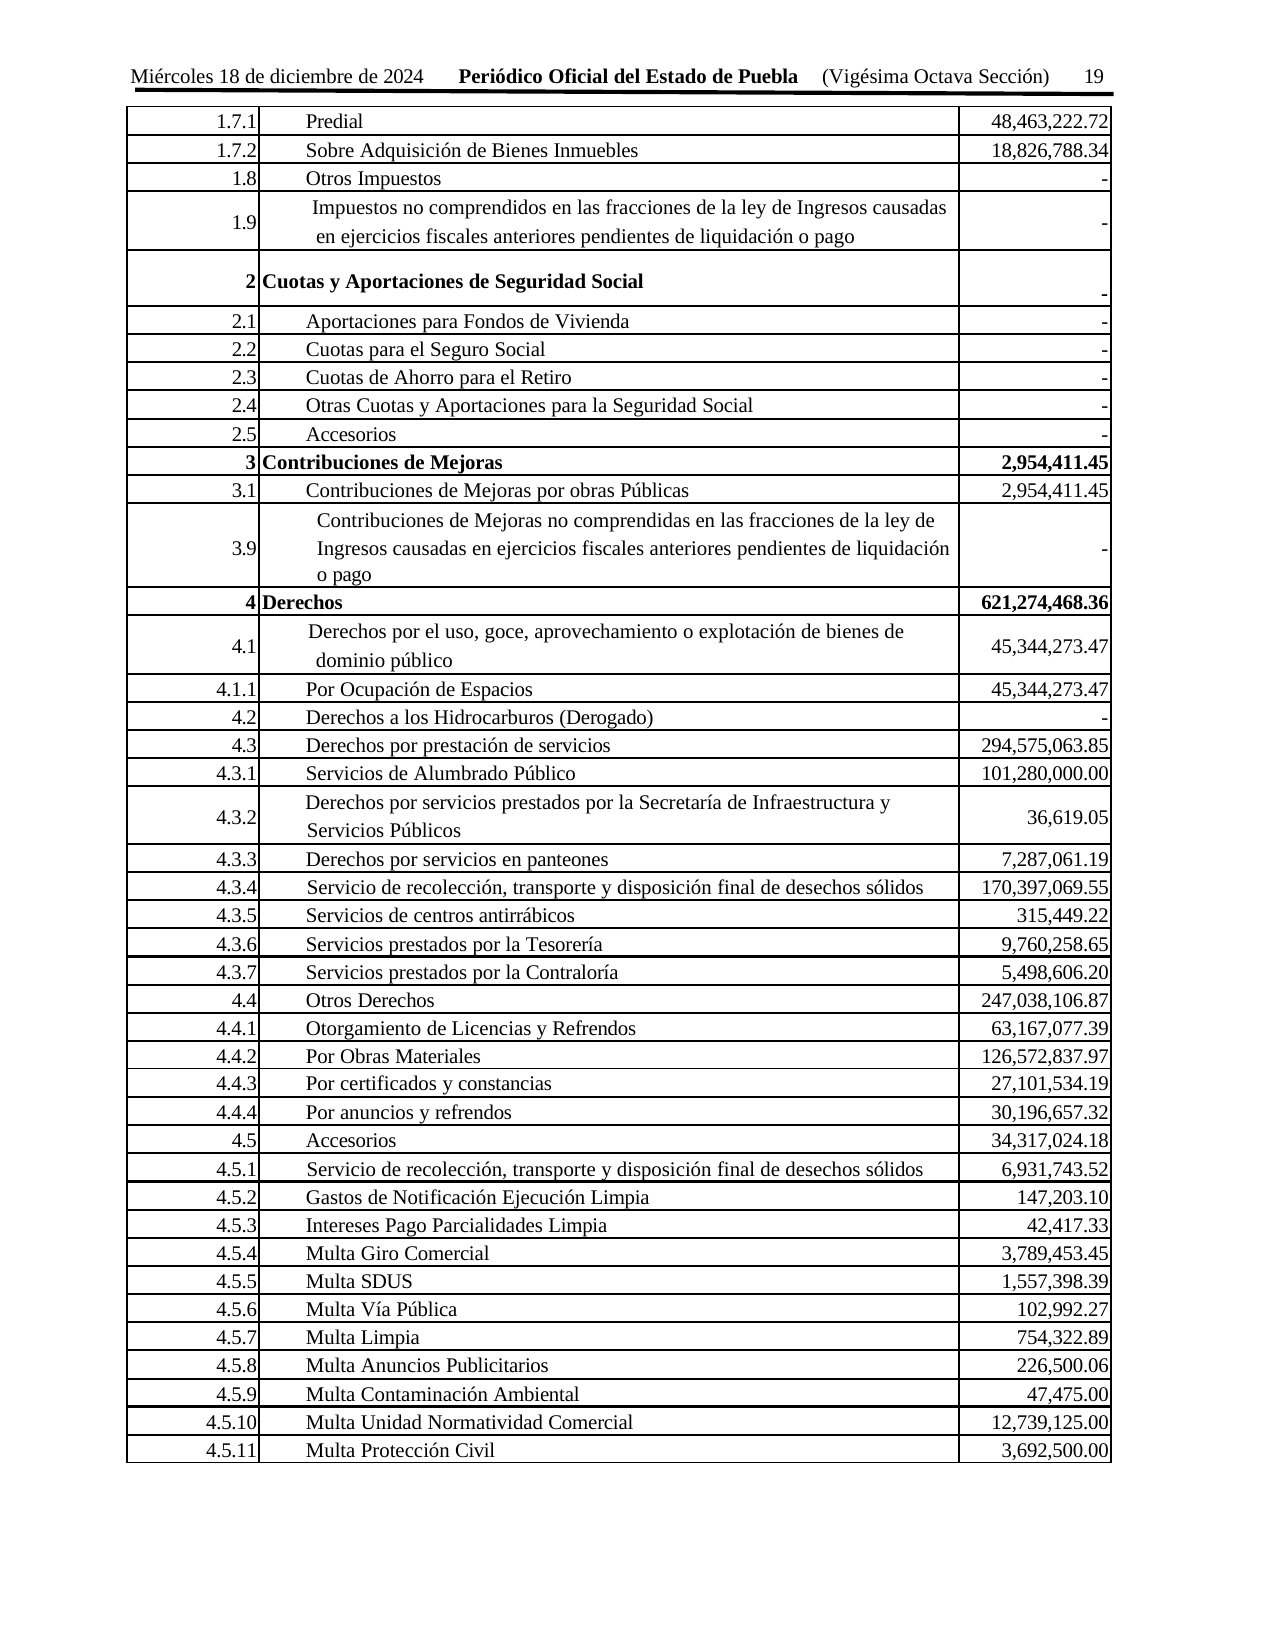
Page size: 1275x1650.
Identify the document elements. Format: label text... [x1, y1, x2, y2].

table_cell 3.9 [128, 504, 258, 586]
table_cell 2.5 [128, 420, 258, 446]
table_cell - [960, 703, 1110, 729]
table_cell 9,760,258.65 [960, 929, 1110, 955]
table_cell 34,317,024.18 [960, 1126, 1110, 1152]
table_cell Multa Protección Civil [260, 1436, 958, 1462]
table_cell Cuotas de Ahorro para el Retiro [260, 363, 958, 389]
table_cell Gastos de Notificación Ejecución Limpia [260, 1183, 958, 1209]
table_cell 4.3.7 [128, 958, 258, 984]
table_cell 4.2 [128, 703, 258, 729]
table_cell Derechos a los Hidrocarburos (Derogado) [260, 703, 958, 729]
table_cell 2 [128, 251, 258, 305]
table_cell 4.1 [128, 616, 258, 673]
table_cell Servicio de recolección, transporte y disposición final de desechos sólidos [260, 1154, 958, 1180]
table_cell Derechos por prestación de servicios [260, 731, 958, 757]
table_cell Contribuciones de Mejoras no comprendidas en las fracciones de la ley de Ingresos causadas en ejercicios fiscales anteriores pendientes de liquidación o pago [260, 504, 958, 586]
table_cell Servicios prestados por la Tesorería [260, 929, 958, 955]
table_cell 294,575,063.85 [960, 731, 1110, 757]
table_cell Derechos por servicios prestados por la Secretaría de Infraestructura y Servicios Públicos [260, 787, 958, 843]
table_cell 170,397,069.55 [960, 873, 1110, 899]
table_cell Multa Contaminación Ambiental [260, 1380, 958, 1405]
table_cell 4.5.9 [128, 1380, 258, 1405]
table_cell 42,417.33 [960, 1211, 1110, 1237]
table_cell Contribuciones de Mejoras [260, 448, 958, 473]
table_cell 4.5.1 [128, 1154, 258, 1180]
table_cell - [960, 504, 1110, 586]
table_cell Otros Impuestos [260, 164, 958, 190]
table_cell Servicios prestados por la Contraloría [260, 958, 958, 984]
table_cell 2.2 [128, 335, 258, 361]
table_cell 4.3.1 [128, 759, 258, 785]
table_cell 4.5.4 [128, 1239, 258, 1265]
table_cell Derechos por servicios en panteones [260, 845, 958, 871]
table_cell Multa Anuncios Publicitarios [260, 1351, 958, 1377]
table_cell 2,954,411.45 [960, 448, 1110, 473]
table_cell Multa Unidad Normatividad Comercial [260, 1408, 958, 1433]
table_cell Cuotas y Aportaciones de Seguridad Social [260, 251, 958, 305]
table_cell - [960, 307, 1110, 333]
table_cell - [960, 363, 1110, 389]
table_cell 4.4.2 [128, 1042, 258, 1068]
table_cell 45,344,273.47 [960, 675, 1110, 701]
table_cell 7,287,061.19 [960, 845, 1110, 871]
table_header Predial [260, 107, 958, 134]
table_cell 4.4.1 [128, 1014, 258, 1040]
table_cell Accesorios [260, 1126, 958, 1152]
table_cell 4.4.3 [128, 1069, 258, 1096]
table_cell Multa Vía Pública [260, 1295, 958, 1321]
table_cell Por Ocupación de Espacios [260, 675, 958, 701]
table_cell Multa SDUS [260, 1267, 958, 1293]
table_cell - [960, 192, 1110, 249]
table_cell Otros Derechos [260, 986, 958, 1012]
table_cell 1.7.2 [128, 136, 258, 162]
table_cell 315,449.22 [960, 901, 1110, 927]
table_cell 3 [128, 448, 258, 473]
table_cell Accesorios [260, 420, 958, 446]
table_cell Multa Giro Comercial [260, 1239, 958, 1265]
table_cell 4.5.7 [128, 1323, 258, 1349]
table_cell Sobre Adquisición de Bienes Inmuebles [260, 136, 958, 162]
table_cell 3.1 [128, 476, 258, 502]
table_cell 4.5.11 [128, 1436, 258, 1462]
table_cell 4.3.6 [128, 929, 258, 955]
table_cell 4.5.3 [128, 1211, 258, 1237]
table_cell 4.4.4 [128, 1098, 258, 1124]
table_cell Servicios de Alumbrado Público [260, 759, 958, 785]
table_cell 247,038,106.87 [960, 986, 1110, 1012]
table_cell - [960, 420, 1110, 446]
table_header 48,463,222.72 [960, 107, 1110, 134]
table_cell Derechos [260, 588, 958, 614]
table_cell 63,167,077.39 [960, 1014, 1110, 1040]
table_cell Multa Limpia [260, 1323, 958, 1349]
table_cell Derechos por el uso, goce, aprovechamiento o explotación de bienes de dominio público [260, 616, 958, 673]
table_cell 45,344,273.47 [960, 616, 1110, 673]
table_cell 6,931,743.52 [960, 1154, 1110, 1180]
table_cell 4.5.5 [128, 1267, 258, 1293]
table_cell Intereses Pago Parcialidades Limpia [260, 1211, 958, 1237]
table_cell 27,101,534.19 [960, 1069, 1110, 1096]
table_cell 1.8 [128, 164, 258, 190]
table_cell 36,619.05 [960, 787, 1110, 843]
table_cell Servicio de recolección, transporte y disposición final de desechos sólidos [260, 873, 958, 899]
table_cell 18,826,788.34 [960, 136, 1110, 162]
table_cell 4 [128, 588, 258, 614]
table_cell 12,739,125.00 [960, 1408, 1110, 1433]
table_cell 47,475.00 [960, 1380, 1110, 1405]
table_cell 147,203.10 [960, 1183, 1110, 1209]
table_cell 4.3.2 [128, 787, 258, 843]
table_cell - [960, 251, 1110, 305]
table_cell 4.5.6 [128, 1295, 258, 1321]
table_cell - [960, 335, 1110, 361]
table_cell - [960, 164, 1110, 190]
table_cell 3,692,500.00 [960, 1436, 1110, 1462]
table_cell 3,789,453.45 [960, 1239, 1110, 1265]
table_cell Por certificados y constancias [260, 1069, 958, 1096]
table_cell Servicios de centros antirrábicos [260, 901, 958, 927]
table_cell 621,274,468.36 [960, 588, 1110, 614]
table_cell 4.3.4 [128, 873, 258, 899]
table_cell Por Obras Materiales [260, 1042, 958, 1068]
table_cell 101,280,000.00 [960, 759, 1110, 785]
table_cell Contribuciones de Mejoras por obras Públicas [260, 476, 958, 502]
table_cell 1,557,398.39 [960, 1267, 1110, 1293]
table_cell 30,196,657.32 [960, 1098, 1110, 1124]
table_cell 754,322.89 [960, 1323, 1110, 1349]
table_cell 4.3.3 [128, 845, 258, 871]
table_cell Otorgamiento de Licencias y Refrendos [260, 1014, 958, 1040]
table_cell 1.9 [128, 192, 258, 249]
table_cell Por anuncios y refrendos [260, 1098, 958, 1124]
table_cell 226,500.06 [960, 1351, 1110, 1377]
table_cell Aportaciones para Fondos de Vivienda [260, 307, 958, 333]
table_cell 4.1.1 [128, 675, 258, 701]
table_cell 2.1 [128, 307, 258, 333]
table_cell 4.3.5 [128, 901, 258, 927]
table_cell Cuotas para el Seguro Social [260, 335, 958, 361]
table_cell 2.3 [128, 363, 258, 389]
table_cell 4.5.8 [128, 1351, 258, 1377]
table_cell 126,572,837.97 [960, 1042, 1110, 1068]
table_cell Impuestos no comprendidos en las fracciones de la ley de Ingresos causadas en ejercicios fiscales anteriores pendientes de liquidación o pago [260, 192, 958, 249]
table_cell 4.5.10 [128, 1408, 258, 1433]
table_cell 4.5.2 [128, 1183, 258, 1209]
table_cell 4.5 [128, 1126, 258, 1152]
table_cell - [960, 391, 1110, 417]
table_cell 102,992.27 [960, 1295, 1110, 1321]
table_cell 4.3 [128, 731, 258, 757]
table_cell 2,954,411.45 [960, 476, 1110, 502]
table_cell Otras Cuotas y Aportaciones para la Seguridad Social [260, 391, 958, 417]
table_cell 4.4 [128, 986, 258, 1012]
table_header 1.7.1 [128, 107, 258, 134]
table_cell 2.4 [128, 391, 258, 417]
table_cell 5,498,606.20 [960, 958, 1110, 984]
